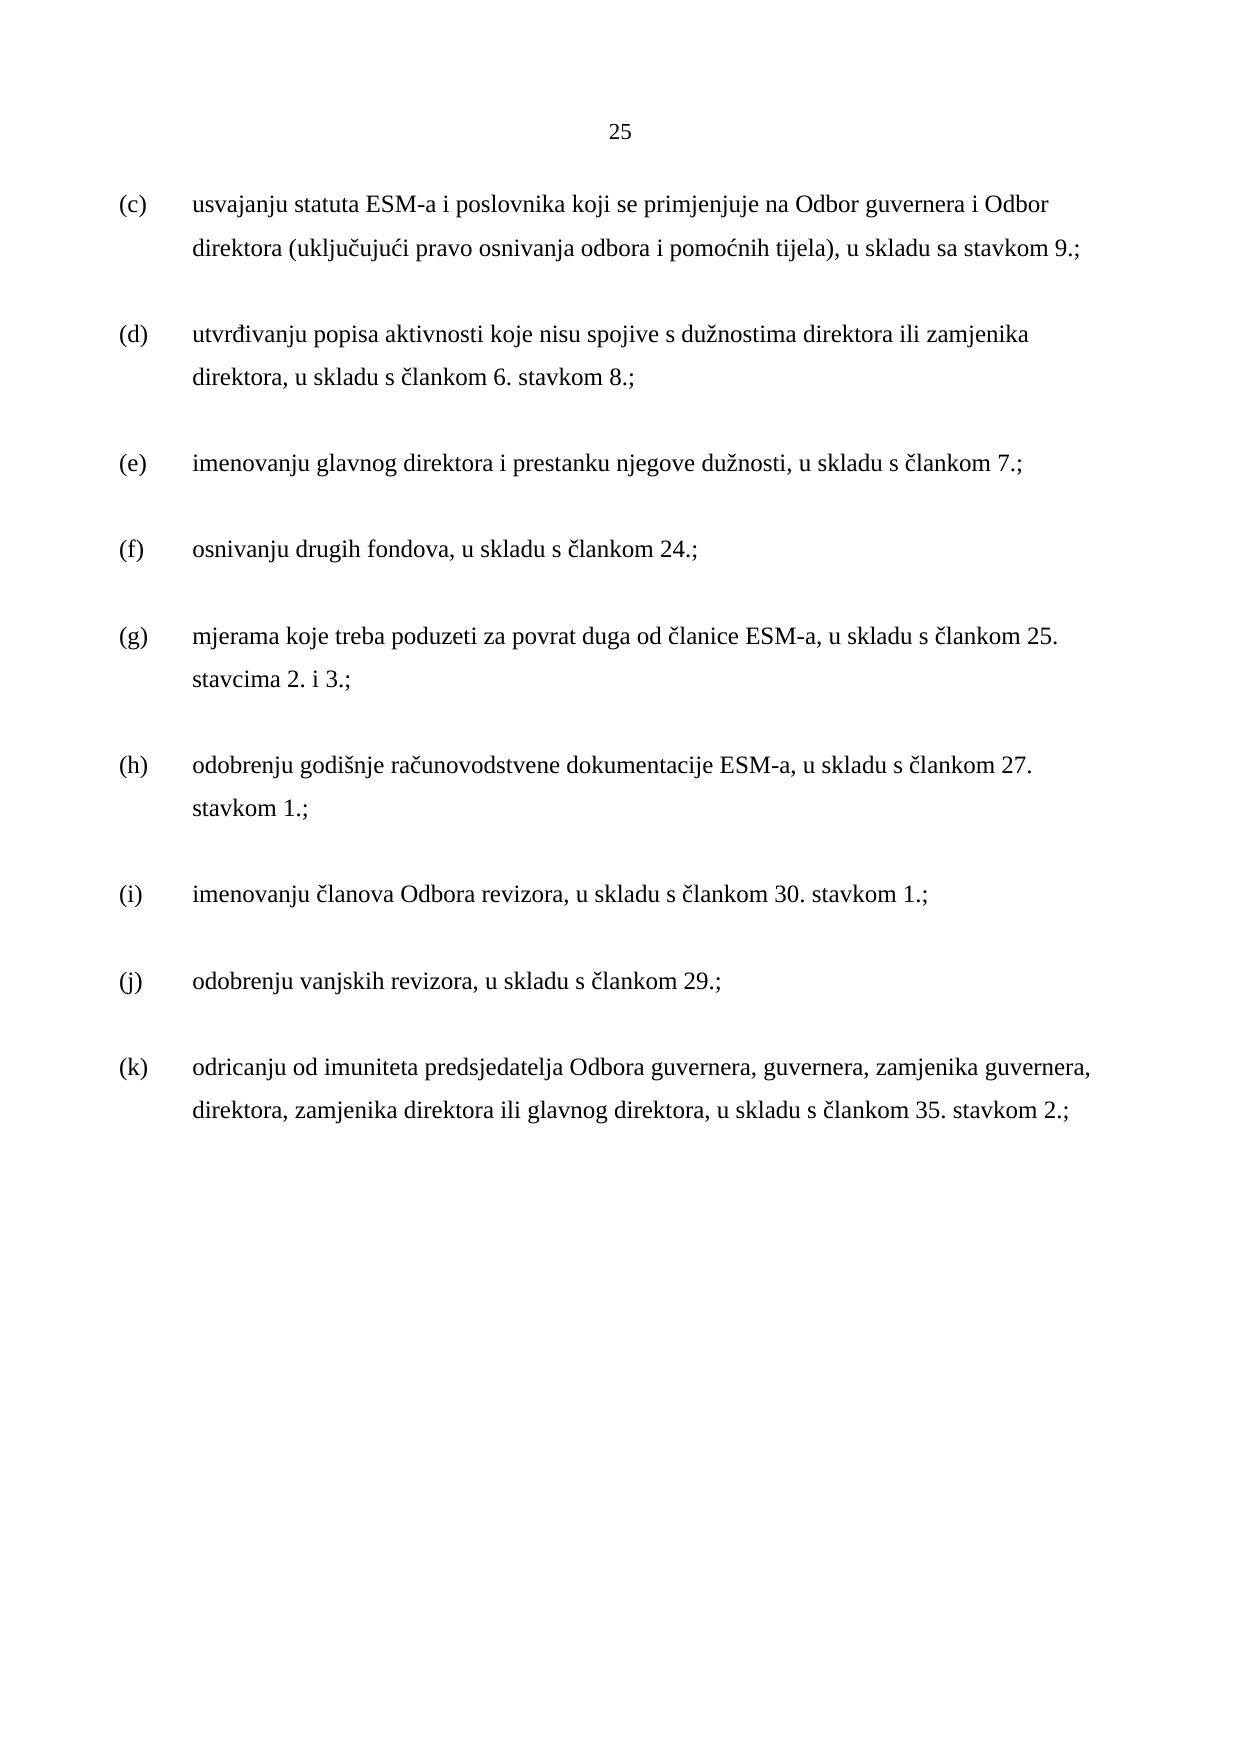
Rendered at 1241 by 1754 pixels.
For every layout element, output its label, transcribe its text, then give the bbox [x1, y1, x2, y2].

text (g) mjerama koje treba poduzeti za povrat duga od članice ESM-a, u skladu s člankom 25. stavcima 2. i 3.; [119, 621, 1122, 693]
text (h) odobrenju godišnje računovodstvene dokumentacije ESM-a, u skladu s člankom 27. stavkom 1.; [119, 750, 1122, 822]
text (e) imenovanju glavnog direktora i prestanku njegove dužnosti, u skladu s člankom 7.; [119, 448, 1122, 477]
text (j) odobrenju vanjskih revizora, u skladu s člankom 29.; [119, 966, 1122, 994]
text (f) osnivanju drugih fondova, u skladu s člankom 24.; [119, 534, 1122, 563]
text (c) usvajanju statuta ESM-a i poslovnika koji se primjenjuje na Odbor guvernera i Odbor direktora (uključujući pravo osnivanja odbora i pomoćnih tijela), u skladu sa stavkom 9.; [119, 189, 1122, 261]
text (k) odricanju od imuniteta predsjedatelja Odbora guvernera, guvernera, zamjenika guvernera, direktora, zamjenika direktora ili glavnog direktora, u skladu s člankom 35. stavkom 2.; [119, 1052, 1122, 1124]
text (i) imenovanju članova Odbora revizora, u skladu s člankom 30. stavkom 1.; [119, 879, 1122, 908]
text (d) utvrđivanju popisa aktivnosti koje nisu spojive s dužnostima direktora ili zamjenika direktora, u skladu s člankom 6. stavkom 8.; [119, 319, 1122, 391]
